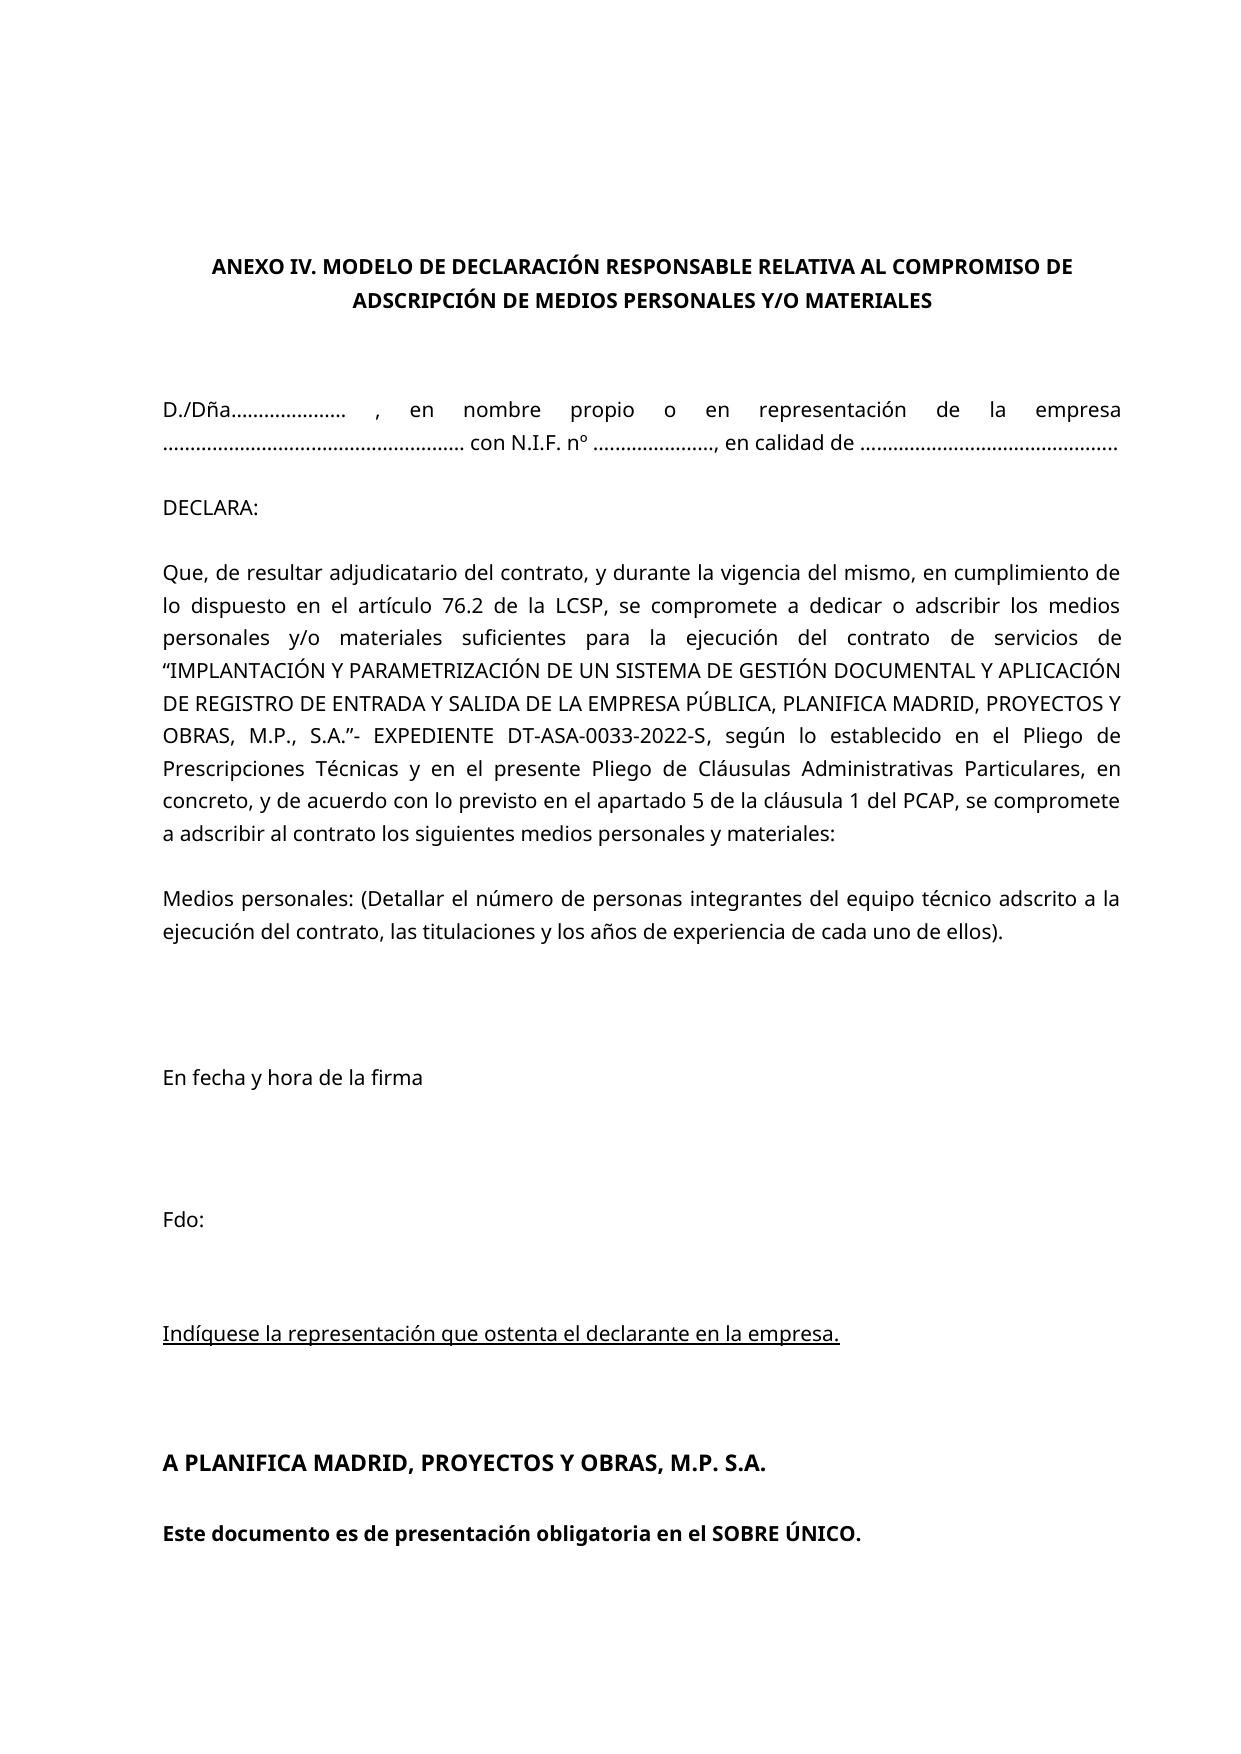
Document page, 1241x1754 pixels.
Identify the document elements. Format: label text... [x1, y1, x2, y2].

text Este documento es de presentación obligatoria en el SOBRE ÚNICO. [162, 1519, 1122, 1547]
text Fdo: [162, 1205, 1122, 1234]
text Medios personales: (Detallar el número de personas integrantes del equipo técnico adscrito a la ejecución del contrato, las titulaciones y los años de experiencia de cada uno de ellos). [162, 884, 1122, 945]
text DECLARA: [162, 493, 1122, 521]
text A PLANIFICA MADRID, PROYECTOS Y OBRAS, M.P. S.A. [162, 1447, 1122, 1478]
text D./Dña………………… , en nombre propio o en representación de la empresa ……………………………………….……… con N.I.F. nº ….………………, en calidad de ……………………………………..... [162, 395, 1122, 456]
text Indíquese la representación que ostenta el declarante en la empresa. [162, 1319, 1122, 1348]
text Que, de resultar adjudicatario del contrato, y durante la vigencia del mismo, en cumplimiento de lo dispuesto en el artículo 76.2 de la LCSP, se compromete a dedicar o adscribir los medios personales y/o materiales suficientes para la ejecución del contrato de servicios de “IMPLANTACIÓN Y PARAMETRIZACIÓN DE UN SISTEMA DE GESTIÓN DOCUMENTAL Y APLICACIÓN DE REGISTRO DE ENTRADA Y SALIDA DE LA EMPRESA PÚBLICA, PLANIFICA MADRID, PROYECTOS Y OBRAS, M.P., S.A.”- EXPEDIENTE DT-ASA-0033-2022-S, según lo establecido en el Pliego de Prescripciones Técnicas y en el presente Pliego de Cláusulas Administrativas Particulares, en concreto, y de acuerdo con lo previsto en el apartado 5 de la cláusula 1 del PCAP, se compromete a adscribir al contrato los siguientes medios personales y materiales: [162, 558, 1122, 847]
subtitle ANEXO IV. MODELO DE DECLARACIÓN RESPONSABLE RELATIVA AL COMPROMISO DE ADSCRIPCIÓN DE MEDIOS PERSONALES Y/O MATERIALES [162, 252, 1122, 315]
text En fecha y hora de la firma [162, 1063, 1122, 1092]
